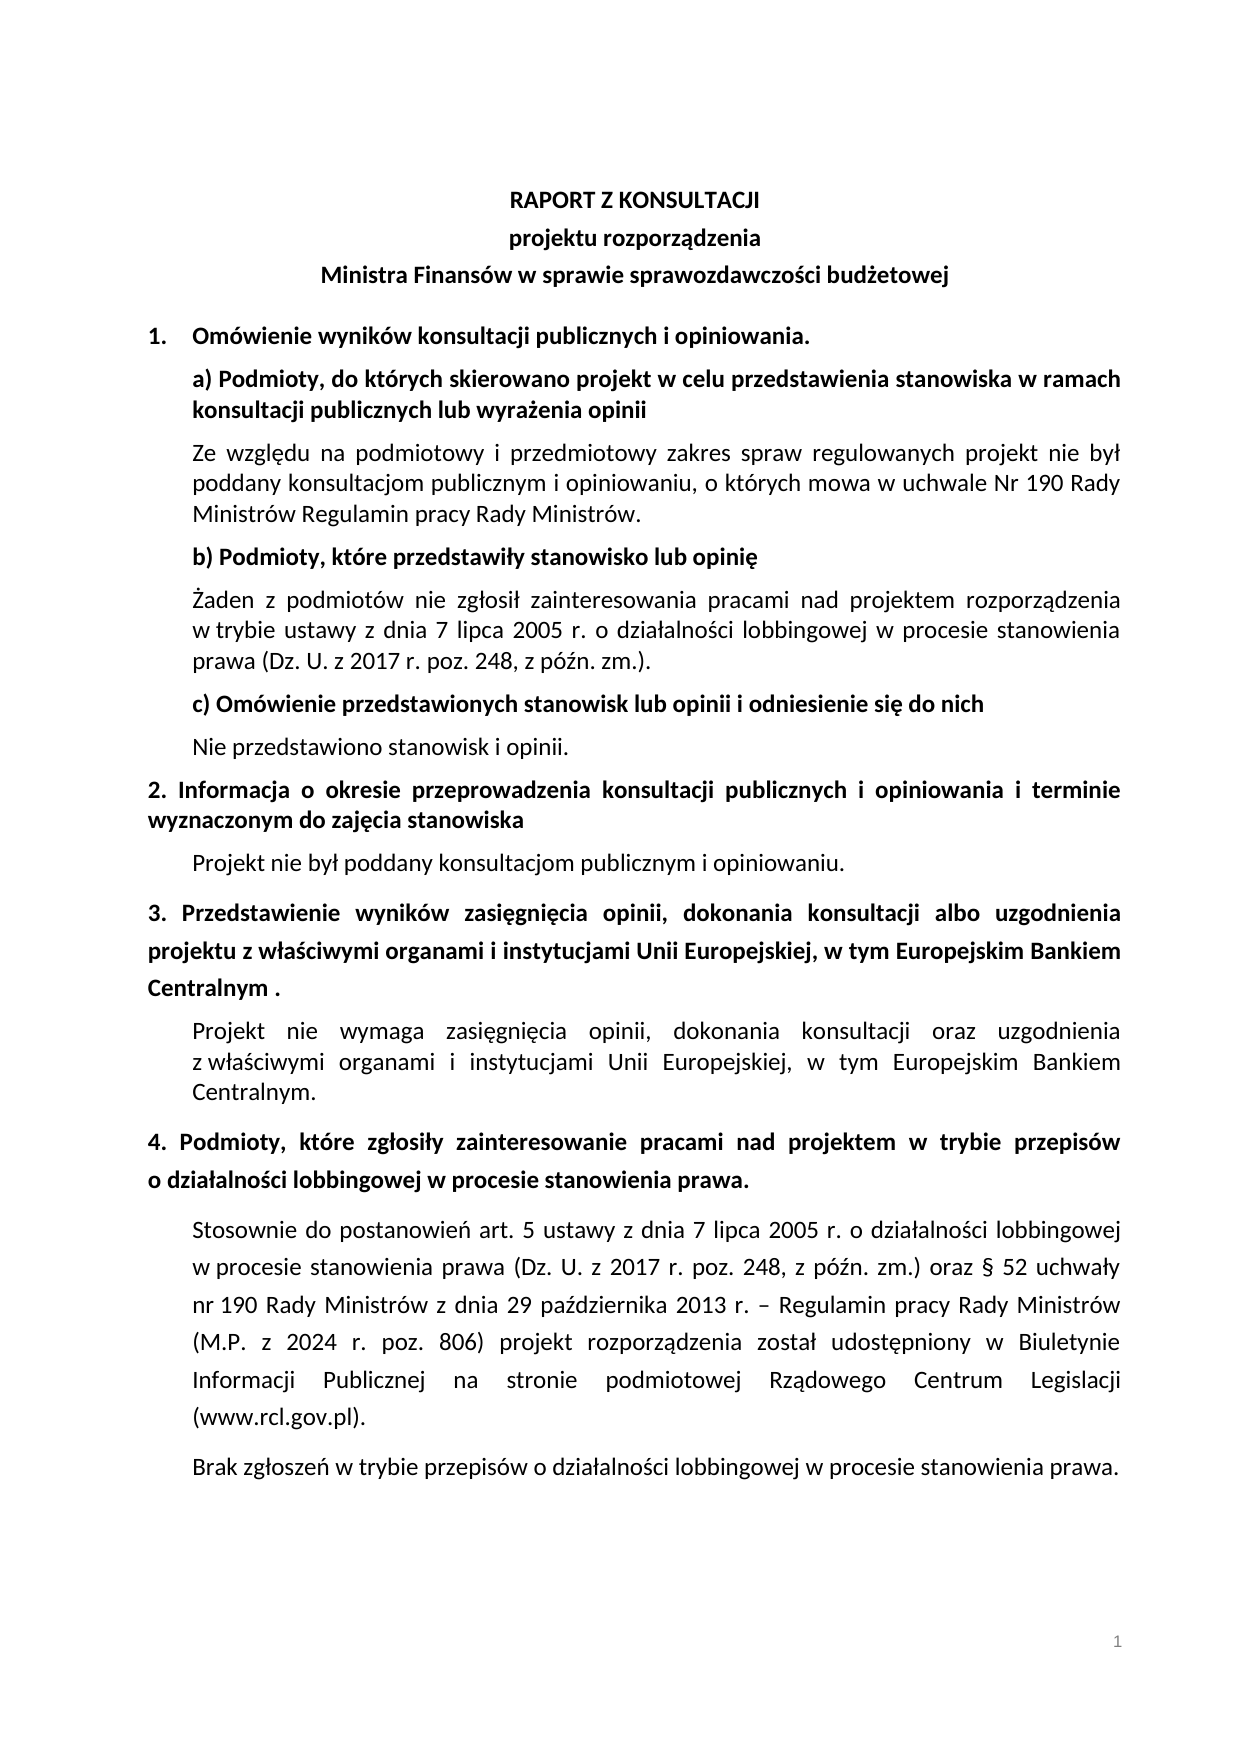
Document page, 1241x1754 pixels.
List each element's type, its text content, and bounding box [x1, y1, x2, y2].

list Omówienie wyników konsultacji publicznych i opiniowania. [148, 320, 1122, 351]
text Projekt nie był poddany konsultacjom publicznym i opiniowaniu. [192, 847, 1122, 878]
text 2. Informacja o okresie przeprowadzenia konsultacji publicznych i opiniowania i terminie wyznaczonym do zajęcia stanowiska [148, 774, 1122, 835]
text a) Podmioty, do których skierowano projekt w celu przedstawienia stanowiska w ramach konsultacji publicznych lub wyrażenia opinii [192, 363, 1122, 424]
text projektu rozporządzenia [148, 215, 1122, 252]
text Stosownie do postanowień art. 5 ustawy z dnia 7 lipca 2005 r. o działalności lobbingowej w procesie stanowienia prawa (Dz. U. z 2017 r. poz. 248, z późn. zm.) oraz § 52 uchwały nr 190 Rady Ministrów z dnia 29 października 2013 r. – Regulamin pracy Rady Ministrów (M.P. z 2024 r. poz. 806) projekt rozporządzenia został udostępniony w Biuletynie Informacji Publicznej na stronie podmiotowej Rządowego Centrum Legislacji (www.rcl.gov.pl). [192, 1207, 1122, 1432]
text c) Omówienie przedstawionych stanowisk lub opinii i odniesienie się do nich [192, 688, 1122, 718]
text Nie przedstawiono stanowisk i opinii. [192, 731, 1122, 761]
text RAPORT Z KONSULTACJI [148, 177, 1122, 215]
text Brak zgłoszeń w trybie przepisów o działalności lobbingowej w procesie stanowienia prawa. [192, 1444, 1122, 1482]
text 3. Przedstawienie wyników zasięgnięcia opinii, dokonania konsultacji albo uzgodnienia projektu z właściwymi organami i instytucjami Unii Europejskiej, w tym Europejskim Bankiem Centralnym . [148, 891, 1122, 1003]
text Ministra Finansów w sprawie sprawozdawczości budżetowej [148, 252, 1122, 290]
text Projekt nie wymaga zasięgnięcia opinii, dokonania konsultacji oraz uzgodnienia z właściwymi organami i instytucjami Unii Europejskiej, w tym Europejskim Bankiem Centralnym. [192, 1016, 1122, 1107]
text b) Podmioty, które przedstawiły stanowisko lub opinię [192, 541, 1122, 571]
text Ze względu na podmiotowy i przedmiotowy zakres spraw regulowanych projekt nie był poddany konsultacjom publicznym i opiniowaniu, o których mowa w uchwale Nr 190 Rady Ministrów Regulamin pracy Rady Ministrów. [192, 437, 1122, 528]
text 4. Podmioty, które zgłosiły zainteresowanie pracami nad projektem w trybie przepisów o działalności lobbingowej w procesie stanowienia prawa. [148, 1119, 1122, 1194]
text Żaden z podmiotów nie zgłosił zainteresowania pracami nad projektem rozporządzenia w trybie ustawy z dnia 7 lipca 2005 r. o działalności lobbingowej w procesie stanowienia prawa (Dz. U. z 2017 r. poz. 248, z późn. zm.). [192, 584, 1122, 675]
